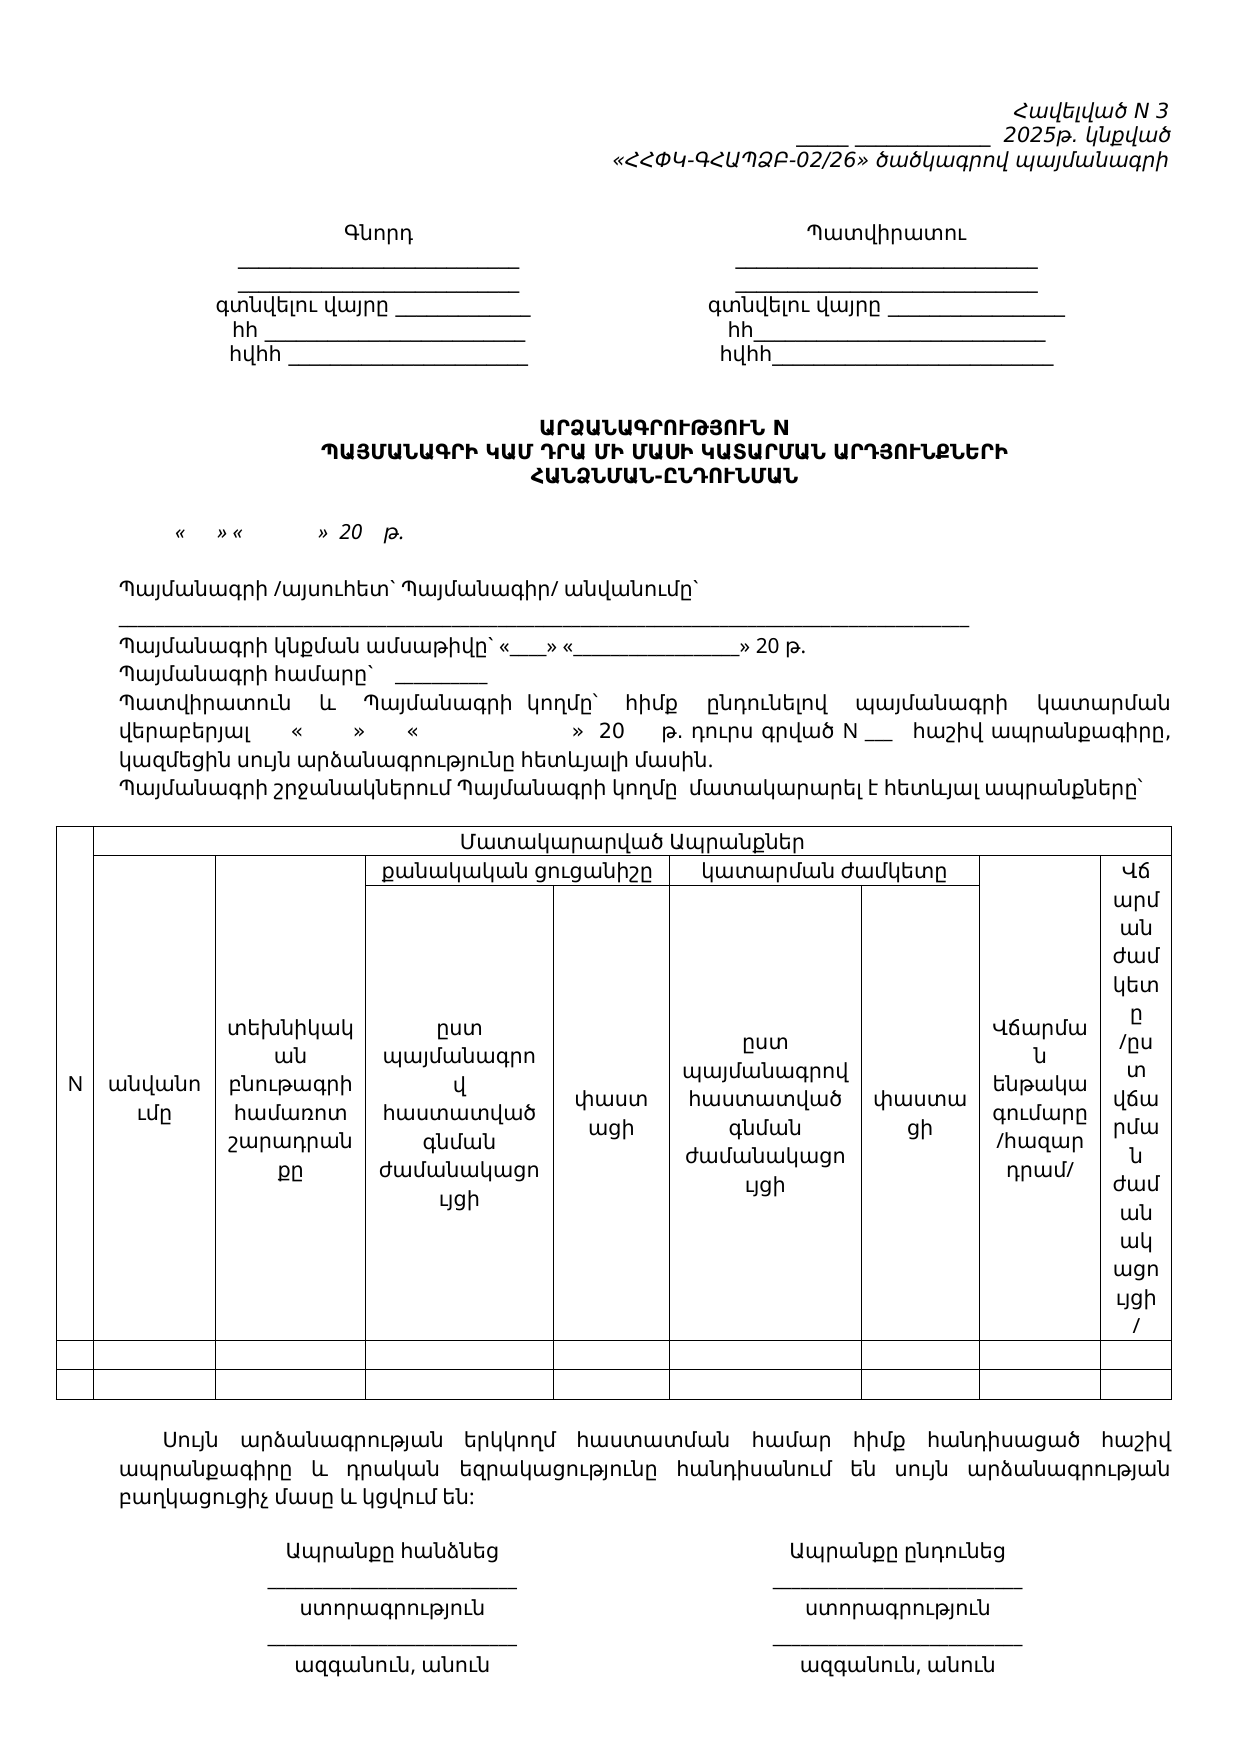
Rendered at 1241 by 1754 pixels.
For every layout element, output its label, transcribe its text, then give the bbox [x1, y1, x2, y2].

table_cell քանակական ցուցանիշը [366, 856, 669, 885]
table_cell [94, 1341, 215, 1369]
table_cell ըստ պայմանագրով հաստատված գնման ժամանակացույցի [670, 886, 861, 1340]
text Պայմանագրի համարը` __________ [118, 659, 1171, 688]
table_cell ___________________________ ստորագրություն [645, 1564, 1150, 1621]
table_cell փաստացի [862, 886, 979, 1340]
table_cell տեխնիկական բնութագրի համառոտ շարադրանքը [216, 856, 365, 1340]
table_cell [94, 1370, 215, 1399]
text Հավելված N 3 [118, 99, 1171, 123]
table_cell [57, 1341, 93, 1369]
table_header Ապրանքը ընդունեց [645, 1536, 1150, 1564]
text Պայմանագրի կնքման ամսաթիվը` «____» «__________________» 20 թ. [118, 631, 1171, 659]
text ՀԱՆՁՆՄԱՆ-ԸՆԴՈՒՆՄԱՆ [118, 464, 1171, 489]
table_cell [366, 1370, 553, 1399]
table_cell անվանումը [94, 856, 215, 1340]
text « » « » 20 թ. [118, 517, 1171, 546]
text Պատվիրատուն և Պայմանագրի կողմը՝ հիմք ընդունելով պայմանագրի կատարման վերաբերյալ « » « » 20 թ. դուրս գրված N ___ հաշիվ ապրանքագիրը, կազմեցին սույն արձանագրությունը հետևյալի մասին. [118, 688, 1171, 773]
table_cell [1101, 1341, 1171, 1369]
table_header Ապրանքը հանձնեց [140, 1536, 645, 1564]
table_cell [216, 1370, 365, 1399]
text Սույն արձանագրության երկկողմ հաստատման համար հիմք հանդիսացած հաշիվ ապրանքագիրը և դրական եզրակացությունը հանդիսանում են սույն արձանագրության բաղկացուցիչ մասը և կցվում են: [118, 1425, 1171, 1511]
table_cell [862, 1370, 979, 1399]
table_cell [862, 1341, 979, 1369]
text Պայմանագրի /այսուհետ` Պայմանագիր/ անվանումը` ____________________________________________________________________________________________ [118, 574, 1171, 631]
table_cell [1101, 1370, 1171, 1399]
table_cell [554, 1370, 669, 1399]
table_cell Վճարման ժամկետը /ըստ վճարման ժամանակացույցի/ [1101, 856, 1171, 1340]
text ՊԱՅՄԱՆԱԳՐԻ ԿԱՄ ԴՐԱ ՄԻ ՄԱՍԻ ԿԱՏԱՐՄԱՆ ԱՐԴՅՈՒՆՔՆԵՐԻ [118, 440, 1171, 464]
table_cell [980, 1370, 1100, 1399]
text ԱՐՁԱՆԱԳՐՈՒԹՅՈՒՆ N [118, 416, 1171, 440]
table_cell [670, 1341, 861, 1369]
table_header Պատվիրատու _____________________________ _____________________________ գտնվելու վայրը _________________ հհ____________________________ հվհհ___________________________ [620, 221, 1153, 366]
text _____ _____________ 2025թ. կնքված [118, 123, 1171, 148]
table_cell ըստ պայմանագրով հաստատված գնման ժամանակացույցի [366, 886, 553, 1340]
table_cell [554, 1341, 669, 1369]
table_cell [366, 1341, 553, 1369]
table_cell ___________________________ ազգանուն, անուն [645, 1621, 1150, 1678]
text «ՀՀՓԿ-ԳՀԱՊՁԲ-02/26» ծածկագրով պայմանագրի [118, 148, 1171, 172]
table_header Գնորդ ___________________________ ___________________________ գտնվելու վայրը ______________ հհ _________________________ հվհհ _______________________ [137, 221, 620, 366]
table_cell [57, 1370, 93, 1399]
table_cell [670, 1370, 861, 1399]
table_cell կատարման ժամկետը [670, 856, 979, 885]
table_cell Վճարման ենթակա գումարը /հազար դրամ/ [980, 856, 1100, 1340]
table_cell ___________________________ ազգանուն, անուն [140, 1621, 645, 1678]
table_cell [216, 1341, 365, 1369]
table_cell ___________________________ ստորագրություն [140, 1564, 645, 1621]
table_header N [57, 827, 93, 1340]
table_cell [980, 1341, 1100, 1369]
table_header Մատակարարված Ապրանքներ [94, 827, 1171, 855]
table_cell փաստացի [554, 886, 669, 1340]
text Պայմանագրի շրջանակներում Պայմանագրի կողմը մատակարարել է հետևյալ ապրանքները՝ [118, 773, 1171, 802]
